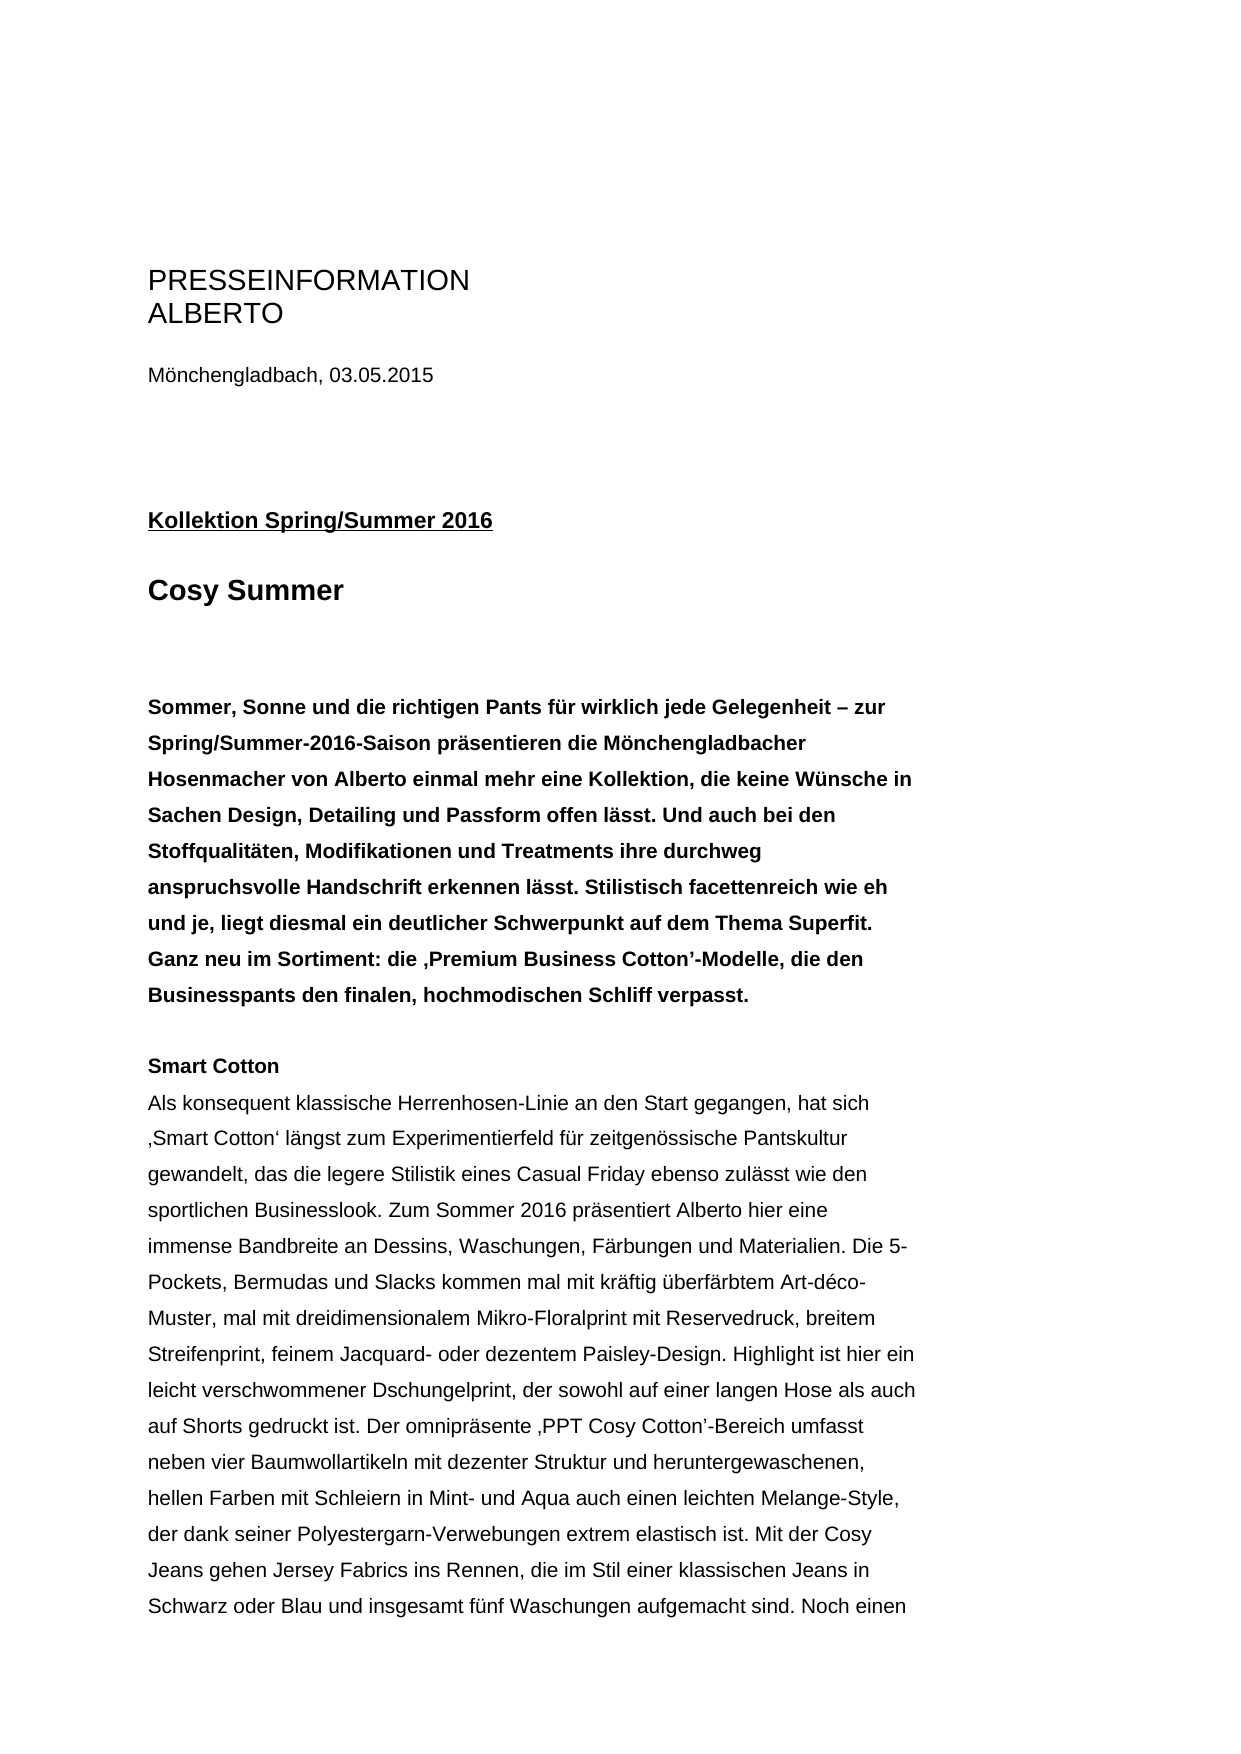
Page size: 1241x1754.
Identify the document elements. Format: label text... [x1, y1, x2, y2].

text ALBERTO Mönchengladbach, 03.05.2015 [148, 296, 916, 387]
text Cosy Summer [148, 573, 916, 606]
text Smart Cotton [148, 1054, 916, 1078]
text PRESSEINFORMATION [148, 263, 916, 296]
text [148, 1090, 916, 1617]
text Sommer, Sonne und die richtigen Pants für wirklich jede Gelegenheit – zur Spring/Summer-2016-Saison präsentieren die Mönchengladbacher Hosenmacher von Alberto einmal mehr eine Kollektion, die keine Wünsche in Sachen Design, Detailing und Passform offen lässt. Und auch bei den Stoffqualitäten, Modifikationen und Treatments ihre durchweg anspruchsvolle Handschrift erkennen lässt. Stilistisch facettenreich wie eh und je, liegt diesmal ein deutlicher Schwerpunkt auf dem Thema Superfit. Ganz neu im Sortiment: die ‚Premium Business Cotton’-Modelle, die den Businesspants den finalen, hochmodischen Schliff verpasst. [148, 695, 916, 1006]
text Kollektion Spring/Summer 2016 [148, 507, 916, 533]
